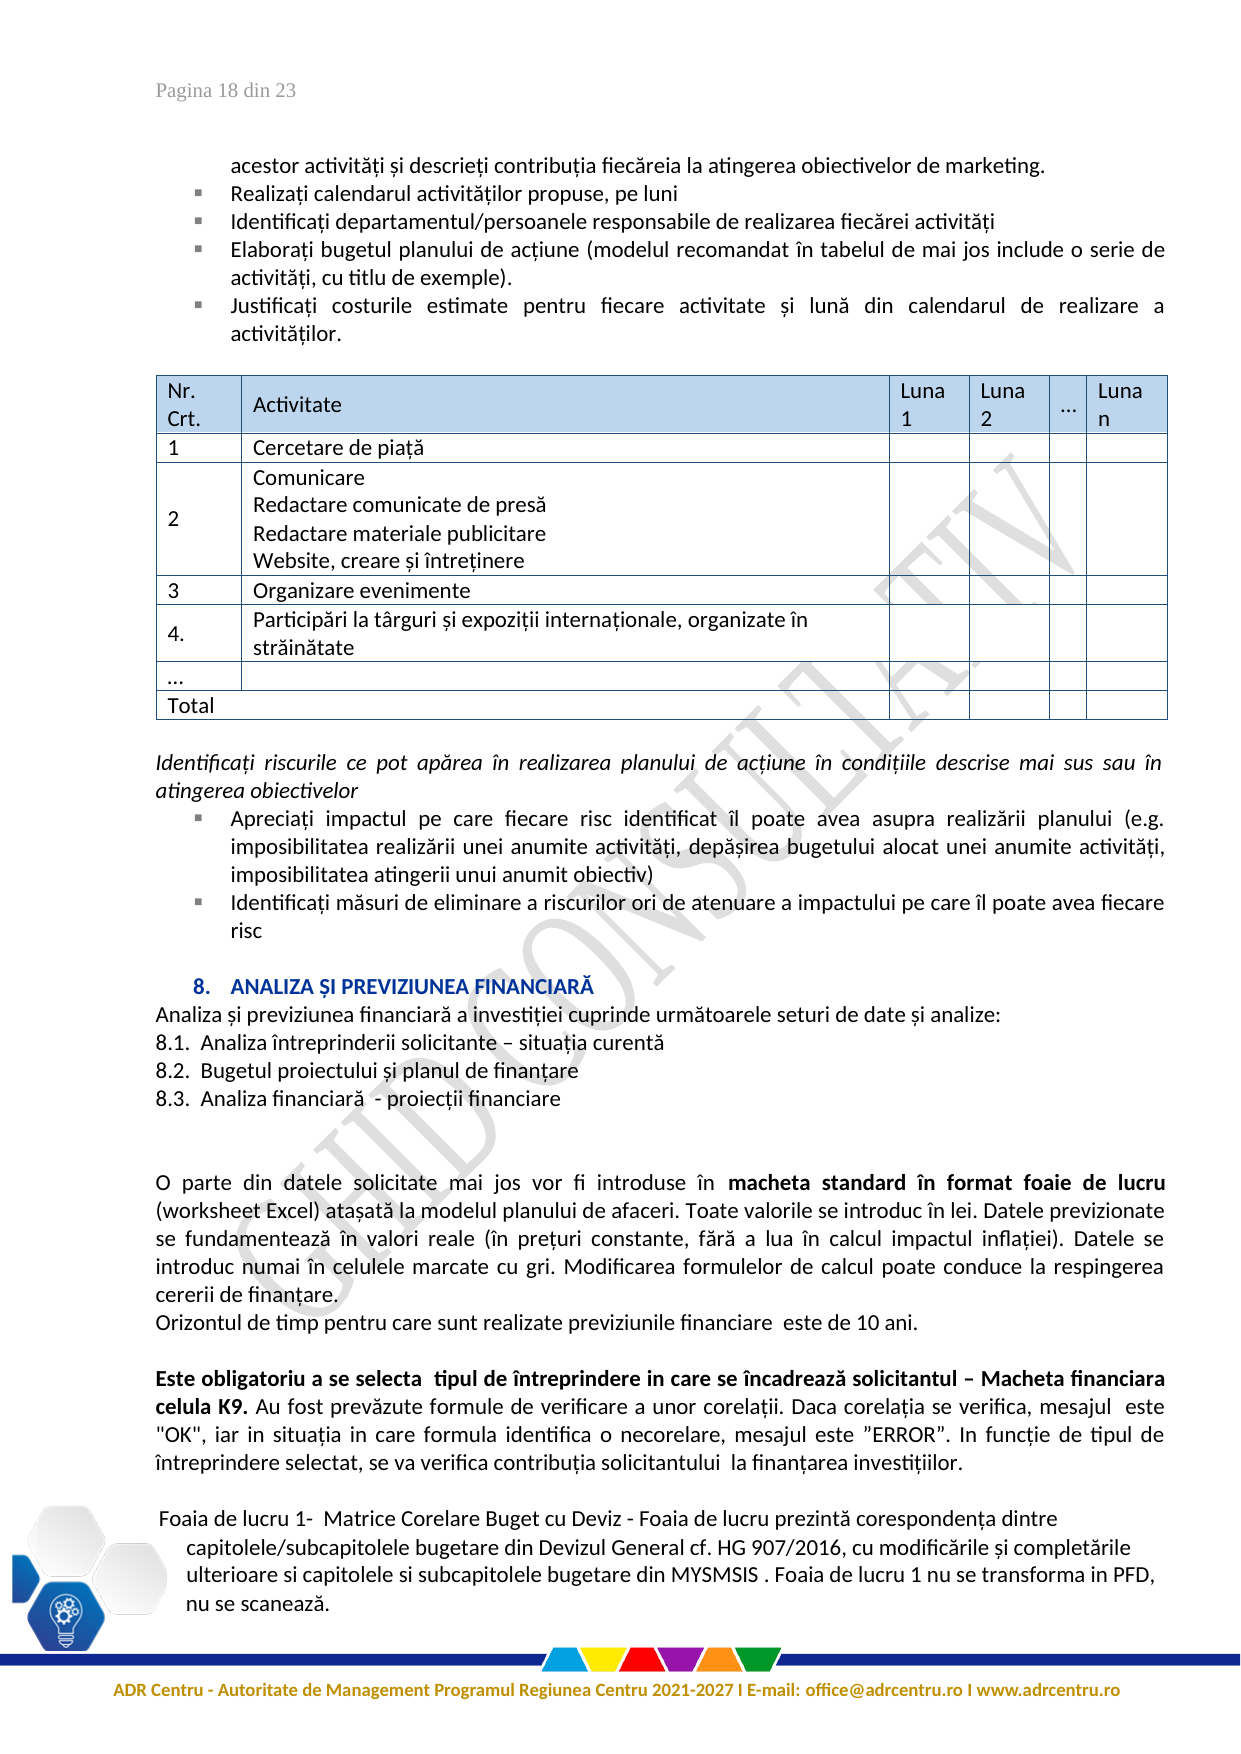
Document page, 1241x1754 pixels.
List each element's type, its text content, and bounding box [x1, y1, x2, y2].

list Apreciați impactul pe care fiecare risc identificat îl poate avea asupra realizării planului (e.g. imposibilitatea realizării unei anumite activități, depășirea bugetului alocat unei anumite activități, imposibilitatea atingerii unui anumit obiectiv) [193, 804, 1167, 888]
table_cell [1087, 576, 1167, 604]
table_cell 2 [157, 463, 241, 575]
table_cell [1050, 434, 1086, 462]
text Este obligatoriu a se selecta tipul de întreprindere in care se încadrează solicitantul – Macheta financiara celula K9. Au fost prevăzute formule de verificare a unor corelații. Daca corelația se verifica, mesajul este "OK", iar in situația in care formula identifica o necorelare, mesajul este ”ERROR”. In funcție de tipul de întreprindere selectat, se va verifica contribuția solicitantului la finanțarea investițiilor. [155, 1364, 1167, 1504]
table_cell [890, 434, 969, 462]
table_cell Total [157, 691, 889, 719]
table_cell [890, 662, 969, 690]
list ANALIZA ȘI PREVIZIUNEA FINANCIARĂ [193, 972, 1167, 1000]
table_cell Cercetare de piață [242, 434, 889, 462]
table_cell [1087, 463, 1167, 575]
list Analiza financiară - proiecții financiare [155, 1084, 1167, 1112]
table_cell [1087, 662, 1167, 690]
table_cell [970, 463, 1049, 575]
table_cell [1050, 463, 1086, 575]
table_cell Participări la târguri şi expoziţii internaţionale, organizate în străinătate [242, 605, 889, 661]
list Identificați departamentul/persoanele responsabile de realizarea fiecărei activități [193, 207, 1167, 235]
table_cell [890, 605, 969, 661]
table_cell 4. [157, 605, 241, 661]
table_cell [1087, 605, 1167, 661]
table_cell [970, 434, 1049, 462]
table_cell Organizare evenimente [242, 576, 889, 604]
list Identificați măsuri de eliminare a riscurilor ori de atenuare a impactului pe care îl poate avea fiecare risc [193, 888, 1167, 944]
text O parte din datele solicitate mai jos vor fi introduse în macheta standard în format foaie de lucru (worksheet Excel) atașată la modelul planului de afaceri. Toate valorile se introduc în lei. Datele previzionate se fundamentează în valori reale (în prețuri constante, fără a lua în calcul impactul inflației). Datele se introduc numai în celulele marcate cu gri. Modificarea formulelor de calcul poate conduce la respingerea cererii de finanțare. [155, 1168, 1167, 1308]
table_cell [890, 691, 969, 719]
table_cell 3 [157, 576, 241, 604]
table_cell [1050, 576, 1086, 604]
table_cell [1050, 605, 1086, 661]
table_header Luna 2 [970, 376, 1049, 432]
text Orizontul de timp pentru care sunt realizate previziunile financiare este de 10 ani. [155, 1308, 1167, 1336]
table_header Luna n [1087, 376, 1167, 432]
table_cell … [157, 662, 241, 690]
picture [127, 1686, 133, 1694]
table_cell [242, 662, 889, 690]
list Realizați calendarul activităților propuse, pe luni [193, 179, 1167, 207]
list Elaborați bugetul planului de acțiune (modelul recomandat în tabelul de mai jos include o serie de activități, cu titlu de exemple). [193, 235, 1167, 291]
list Justificați costurile estimate pentru fiecare activitate și lună din calendarul de realizare a activităților. [193, 291, 1167, 347]
table_header Luna 1 [890, 376, 969, 432]
list Analiza întreprinderii solicitante – situația curentă [155, 1028, 1167, 1056]
list Bugetul proiectului și planul de finanțare [155, 1056, 1167, 1084]
picture [0, 1505, 1241, 1695]
table_cell [970, 605, 1049, 661]
table_cell [970, 576, 1049, 604]
table_header … [1050, 376, 1086, 432]
table_cell [1087, 434, 1167, 462]
table_header Activitate [242, 376, 889, 432]
table_header Nr. Crt. [157, 376, 241, 432]
table_cell [970, 691, 1049, 719]
text Foaia de lucru 1- Matrice Corelare Buget cu Deviz - Foaia de lucru prezintă corespondența dintre capitolele/subcapitolele bugetare din Devizul General cf. HG 907/2016, cu modificările și completările ulterioare si capitolele si subcapitolele bugetare din MYSMSIS . Foaia de lucru 1 nu se transforma in PFD, nu se scanează. [155, 1504, 1167, 1617]
table_cell [1087, 691, 1167, 719]
table_cell [890, 576, 969, 604]
table_cell [1050, 691, 1086, 719]
table_cell [1050, 662, 1086, 690]
table_cell Comunicare Redactare comunicate de presă Redactare materiale publicitare Website, creare și întreținere [242, 463, 889, 575]
text Analiza și previziunea financiară a investiției cuprinde următoarele seturi de date și analize: [155, 1000, 1167, 1028]
table_cell 1 [157, 434, 241, 462]
table_cell [970, 662, 1049, 690]
table_cell [890, 463, 969, 575]
text Identificați riscurile ce pot apărea în realizarea planului de acțiune în condițiile descrise mai sus sau în atingerea obiectivelor [155, 748, 1167, 804]
